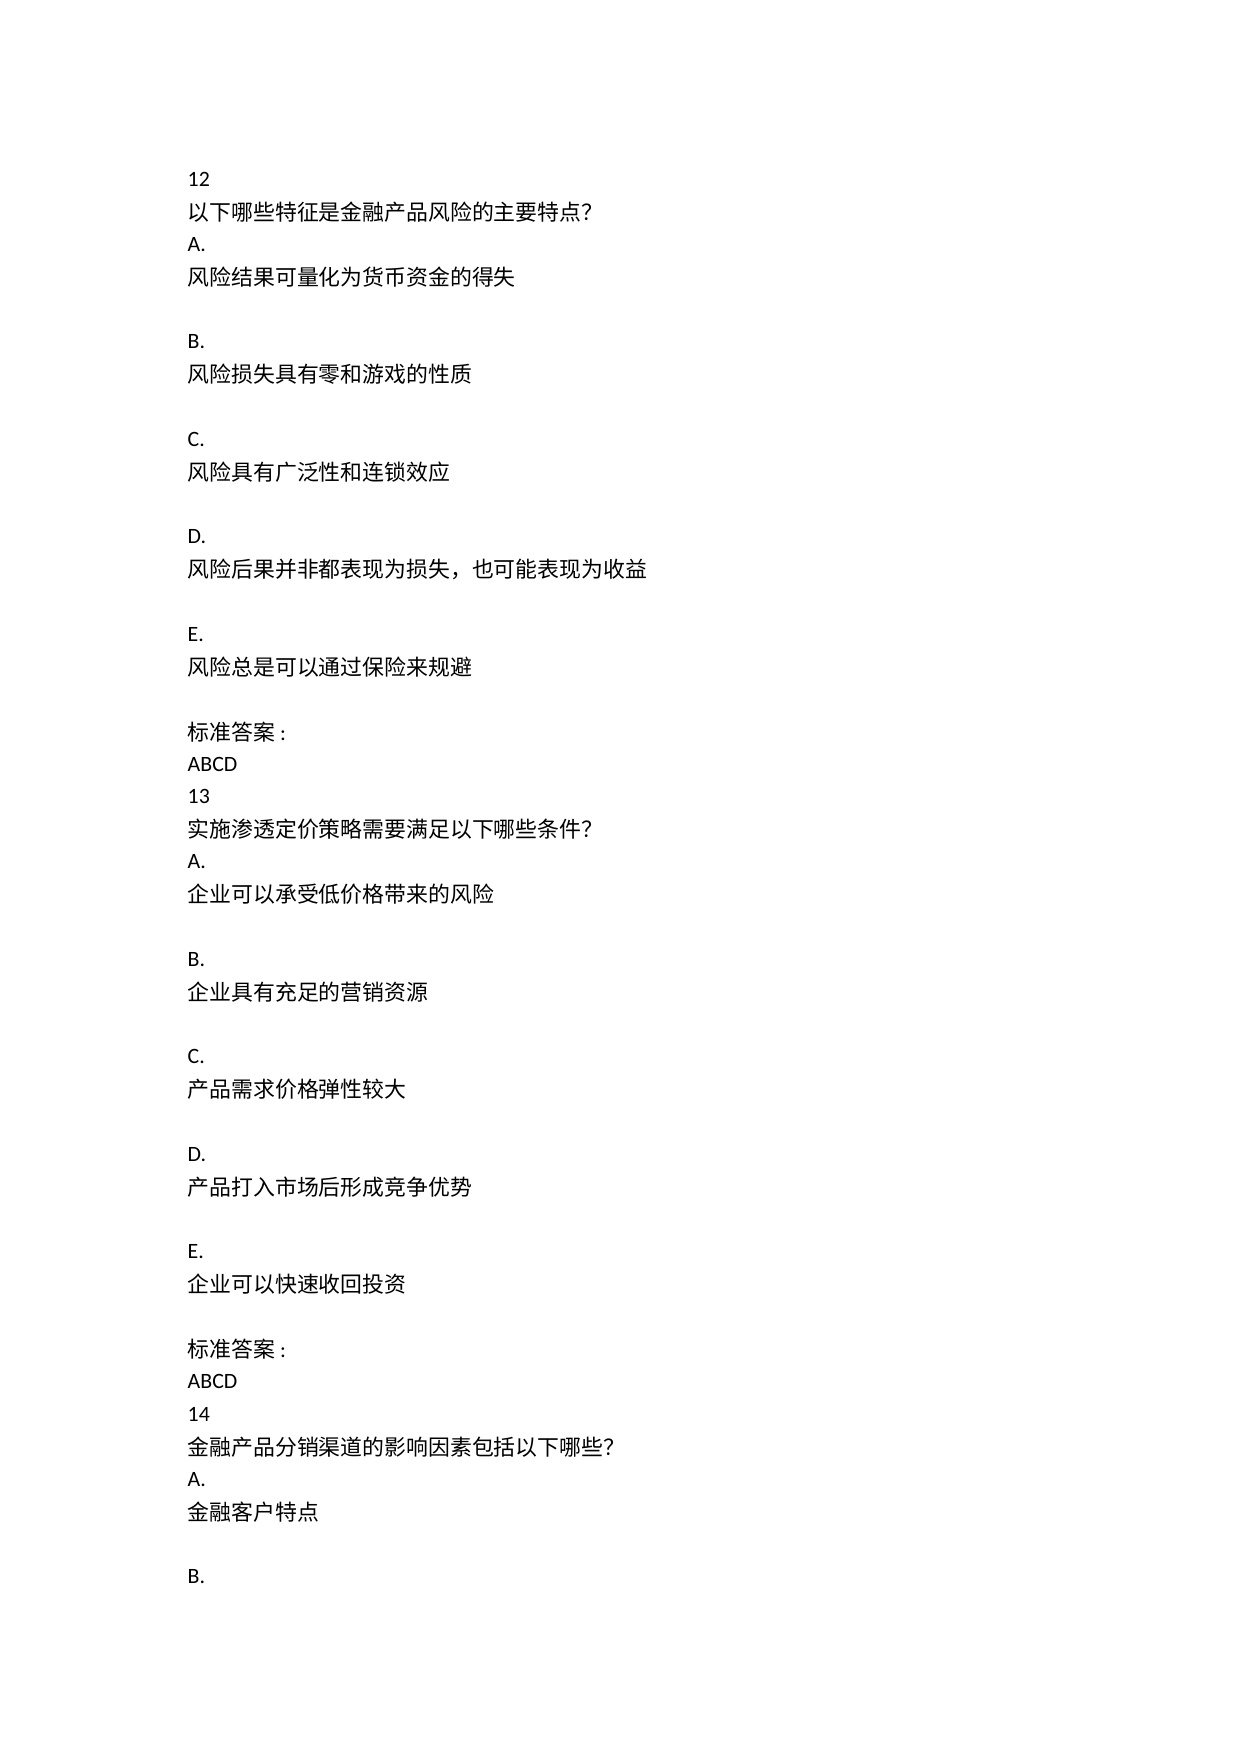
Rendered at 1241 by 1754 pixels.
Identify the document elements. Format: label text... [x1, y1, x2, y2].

text 14 [187, 1397, 1053, 1429]
text ABCD [187, 1364, 1053, 1397]
text D. [187, 519, 1053, 552]
text 12 [187, 162, 1053, 194]
text 实施渗透定价策略需要满足以下哪些条件？ [187, 812, 1053, 844]
text 企业可以承受低价格带来的风险 [187, 877, 1053, 909]
text B. [187, 1559, 1053, 1592]
text ABCD [187, 747, 1053, 779]
text 企业可以快速收回投资 [187, 1267, 1053, 1299]
text B. [187, 942, 1053, 974]
text 13 [187, 779, 1053, 812]
text B. [187, 324, 1053, 357]
text E. [187, 1234, 1053, 1267]
text 企业具有充足的营销资源 [187, 974, 1053, 1007]
text A. [187, 1462, 1053, 1494]
text 标准答案 : [187, 1332, 1053, 1364]
text A. [187, 227, 1053, 259]
text 风险结果可量化为货币资金的得失 [187, 259, 1053, 292]
text D. [187, 1137, 1053, 1169]
text 产品打入市场后形成竞争优势 [187, 1169, 1053, 1202]
text 产品需求价格弹性较大 [187, 1072, 1053, 1104]
text A. [187, 844, 1053, 877]
text C. [187, 422, 1053, 454]
text 以下哪些特征是金融产品风险的主要特点？ [187, 194, 1053, 227]
text 风险具有广泛性和连锁效应 [187, 454, 1053, 487]
text 标准答案 : [187, 714, 1053, 747]
text 风险损失具有零和游戏的性质 [187, 357, 1053, 389]
text 金融客户特点 [187, 1494, 1053, 1527]
text E. [187, 617, 1053, 649]
text 风险总是可以通过保险来规避 [187, 649, 1053, 682]
text 金融产品分销渠道的影响因素包括以下哪些？ [187, 1429, 1053, 1462]
text C. [187, 1039, 1053, 1072]
text 风险后果并非都表现为损失，也可能表现为收益 [187, 552, 1053, 584]
